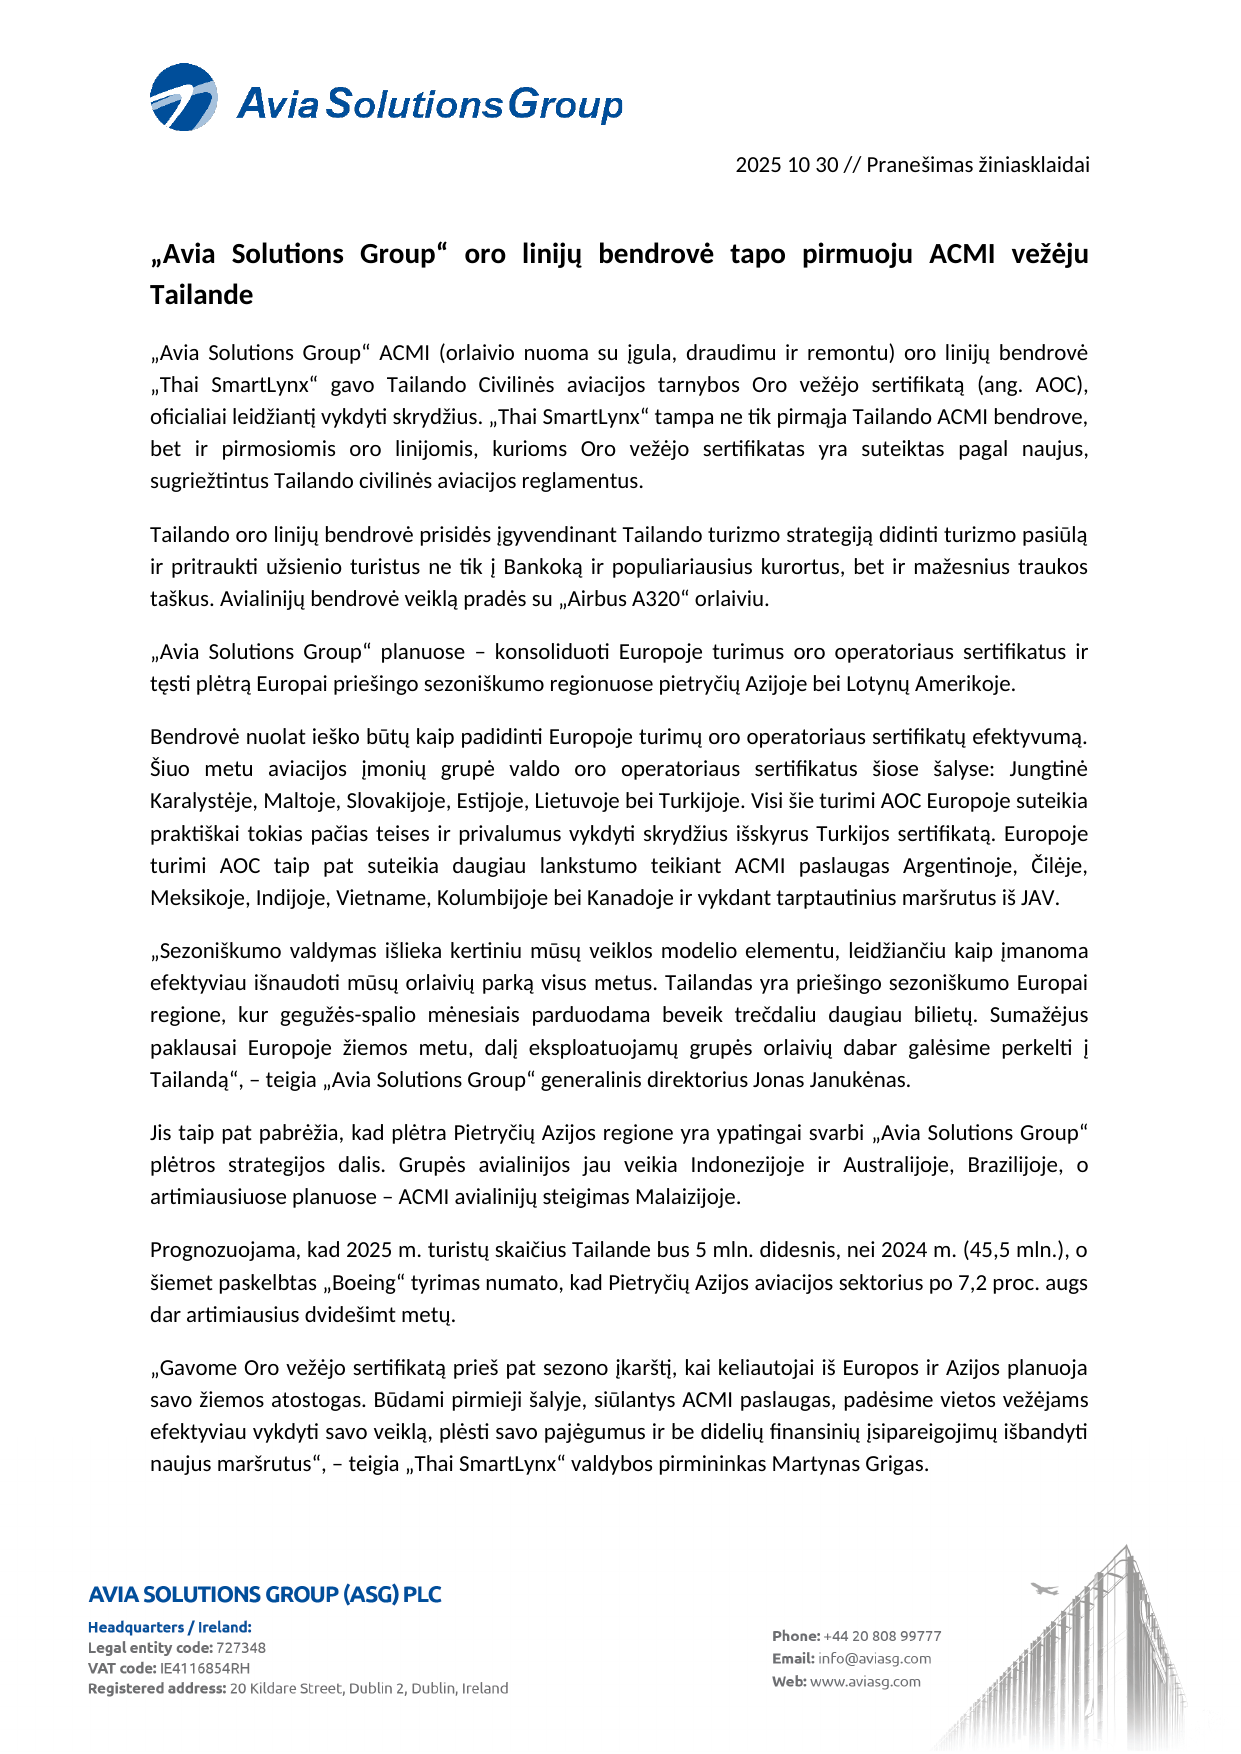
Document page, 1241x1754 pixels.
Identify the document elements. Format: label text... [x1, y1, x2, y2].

picture [150, 63, 623, 131]
text Bendrovė nuolat ieško būtų kaip padidinti Europoje turimų oro operatoriaus sertifikatų efektyvumą. Šiuo metu aviacijos įmonių grupė valdo oro operatoriaus sertifikatus šiose šalyse: Jungtinė Karalystėje, Maltoje, Slovakijoje, Estijoje, Lietuvoje bei Turkijoje. Visi šie turimi AOC Europoje suteikia praktiškai tokias pačias teises ir privalumus vykdyti skrydžius išskyrus Turkijos sertifikatą. Europoje turimi AOC taip pat suteikia daugiau lankstumo teikiant ACMI paslaugas Argentinoje, Čilėje, Meksikoje, Indijoje, Vietname, Kolumbijoje bei Kanadoje ir vykdant tarptautinius maršrutus iš JAV. [150, 722, 1090, 911]
text Tailando oro linijų bendrovė prisidės įgyvendinant Tailando turizmo strategiją didinti turizmo pasiūlą ir pritraukti užsienio turistus ne tik į Bankoką ir populiariausius kurortus, bet ir mažesnius traukos taškus. Avialinijų bendrovė veiklą pradės su „Airbus A320“ orlaiviu. [150, 520, 1090, 612]
text Prognozuojama, kad 2025 m. turistų skaičius Tailande bus 5 mln. didesnis, nei 2024 m. (45,5 mln.), o šiemet paskelbtas „Boeing“ tyrimas numato, kad Pietryčių Azijos aviacijos sektorius po 7,2 proc. augs dar artimiausius dvidešimt metų. [150, 1235, 1090, 1328]
text Jis taip pat pabrėžia, kad plėtra Pietryčių Azijos regione yra ypatingai svarbi „Avia Solutions Group“ plėtros strategijos dalis. Grupės avialinijos jau veikia Indonezijoje ir Australijoje, Brazilijoje, o artimiausiuose planuose – ACMI avialinijų steigimas Malaizijoje. [150, 1118, 1090, 1210]
text „Sezoniškumo valdymas išlieka kertiniu mūsų veiklos modelio elementu, leidžiančiu kaip įmanoma efektyviau išnaudoti mūsų orlaivių parką visus metus. Tailandas yra priešingo sezoniškumo Europai regione, kur gegužės-spalio mėnesiais parduodama beveik trečdaliu daugiau bilietų. Sumažėjus paklausai Europoje žiemos metu, dalį eksploatuojamų grupės orlaivių dabar galėsime perkelti į Tailandą“, – teigia „Avia Solutions Group“ generalinis direktorius Jonas Janukėnas. [150, 936, 1090, 1093]
picture [0, 1437, 1241, 1752]
text „Avia Solutions Group“ ACMI (orlaivio nuoma su įgula, draudimu ir remontu) oro linijų bendrovė „Thai SmartLynx“ gavo Tailando Civilinės aviacijos tarnybos Oro vežėjo sertifikatą (ang. AOC), oficialiai leidžiantį vykdyti skrydžius. „Thai SmartLynx“ tampa ne tik pirmąja Tailando ACMI bendrove, bet ir pirmosiomis oro linijomis, kurioms Oro vežėjo sertifikatas yra suteiktas pagal naujus, sugriežtintus Tailando civilinės aviacijos reglamentus. [150, 338, 1090, 495]
text „Avia Solutions Group“ oro linijų bendrovė tapo pirmuoju ACMI vežėju Tailande [150, 235, 1090, 312]
text „Avia Solutions Group“ planuose – konsoliduoti Europoje turimus oro operatoriaus sertifikatus ir tęsti plėtrą Europai priešingo sezoniškumo regionuose pietryčių Azijoje bei Lotynų Amerikoje. [150, 637, 1090, 697]
text „Gavome Oro vežėjo sertifikatą prieš pat sezono įkarštį, kai keliautojai iš Europos ir Azijos planuoja savo žiemos atostogas. Būdami pirmieji šalyje, siūlantys ACMI paslaugas, padėsime vietos vežėjams efektyviau vykdyti savo veiklą, plėsti savo pajėgumus ir be didelių finansinių įsipareigojimų išbandyti naujus maršrutus“, – teigia „Thai SmartLynx“ valdybos pirmininkas Martynas Grigas. [150, 1353, 1090, 1477]
text 2025 10 30 // Pranešimas žiniasklaidai [150, 150, 1090, 178]
